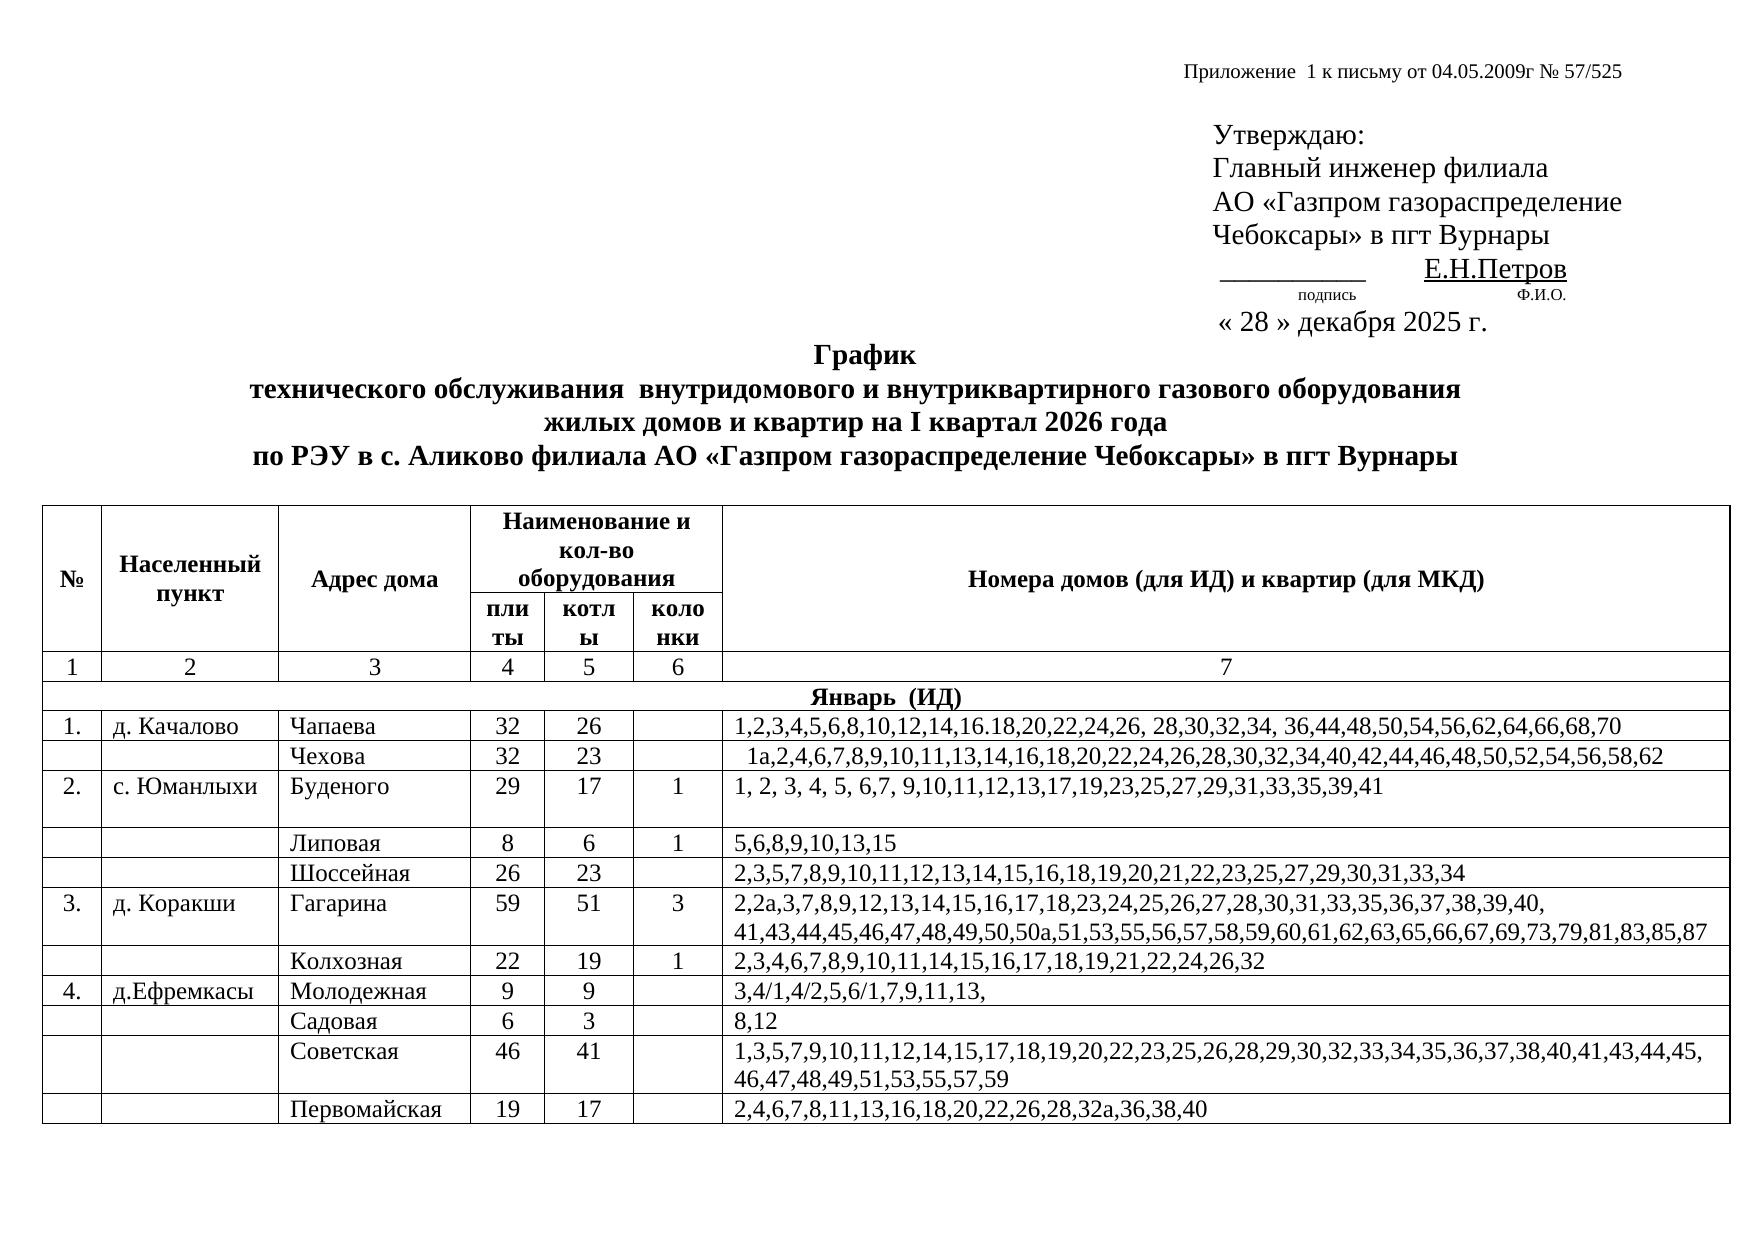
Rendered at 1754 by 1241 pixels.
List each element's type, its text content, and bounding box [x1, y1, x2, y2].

table_cell 2,2а,3,7,8,9,12,13,14,15,16,17,18,23,24,25,26,27,28,30,31,33,35,36,37,38,39,40, 41,43,44,45,46,47,48,49,50,50а,51,53,55,56,57,58,59,60,61,62,63,65,66,67,69,73,79,81,83,85,87 [723, 888, 1729, 945]
table_cell 26 [471, 858, 544, 887]
table_cell 3. [43, 888, 101, 945]
table_cell 6 [471, 1006, 544, 1035]
table_cell 3 [545, 1006, 633, 1035]
table_cell Советская [279, 1036, 470, 1093]
table_cell [634, 1094, 722, 1123]
table_cell [43, 828, 101, 857]
table_cell Шоссейная [279, 858, 470, 887]
text технического обслуживания внутридомового и внутриквартирного газового оборудования [75, 371, 1636, 404]
table_cell 8 [471, 828, 544, 857]
text График [94, 337, 1636, 371]
table_cell [634, 976, 722, 1005]
table_cell 17 [545, 1094, 633, 1123]
text __________ Е.Н.Петров [75, 251, 1631, 284]
table_header Наименование и кол-во оборудования [471, 506, 722, 592]
table_cell 1 [634, 946, 722, 975]
table_header Номера домов (для ИД) и квартир (для МКД) [723, 506, 1729, 651]
table_cell [634, 858, 722, 887]
table_cell 6 [634, 652, 722, 681]
table_cell 1,3,5,7,9,10,11,12,14,15,17,18,19,20,22,23,25,26,28,29,30,32,33,34,35,36,37,38,40,41,43,44,45, 46,47,48,49,51,53,55,57,59 [723, 1036, 1729, 1093]
table_cell Буденого [279, 771, 470, 827]
table_cell [102, 858, 278, 887]
table_cell 2 [102, 652, 278, 681]
table_cell 8,12 [723, 1006, 1729, 1035]
table_cell [102, 1006, 278, 1035]
text Утверждаю: [75, 117, 1631, 150]
table_cell [43, 741, 101, 770]
table_cell 32 [471, 711, 544, 740]
table_cell 1 [634, 828, 722, 857]
table_cell [43, 1006, 101, 1035]
table_header Населенный пункт [102, 506, 278, 651]
table_cell [102, 1036, 278, 1093]
table_cell д. Качалово [102, 711, 278, 740]
table_cell 9 [545, 976, 633, 1005]
table_cell [43, 1036, 101, 1093]
table_cell 2,3,4,6,7,8,9,10,11,14,15,16,17,18,19,21,22,24,26,32 [723, 946, 1729, 975]
text подпись Ф.И.О. [0, 284, 1631, 304]
table_cell с. Юманлыхи [102, 771, 278, 827]
table_cell 29 [471, 771, 544, 827]
table_cell [102, 741, 278, 770]
table_cell 1. [43, 711, 101, 740]
table_cell 22 [471, 946, 544, 975]
table_cell Молодежная [279, 976, 470, 1005]
table_cell 1 [43, 652, 101, 681]
table_cell 4 [471, 652, 544, 681]
table_cell 3 [279, 652, 470, 681]
table_cell Гагарина [279, 888, 470, 945]
table_cell 59 [471, 888, 544, 945]
text « 28 » декабря 2025 г. [0, 304, 1631, 337]
table_header № [43, 506, 101, 651]
table_cell [102, 1094, 278, 1123]
text Приложение 1 к письму от 04.05.2009г № 57/525 [75, 59, 1631, 83]
table_cell 3 [634, 888, 722, 945]
text Главный инженер филиала [75, 150, 1631, 184]
table_cell 41 [545, 1036, 633, 1093]
table_cell 46 [471, 1036, 544, 1093]
table_cell [634, 741, 722, 770]
table_cell 9 [471, 976, 544, 1005]
table_cell котлы [545, 593, 633, 651]
table_cell колонки [634, 593, 722, 651]
table_cell д. Коракши [102, 888, 278, 945]
text Чебоксары» в пгт Вурнары [75, 217, 1631, 251]
table_cell д.Ефремкасы [102, 976, 278, 1005]
table_cell 17 [545, 771, 633, 827]
text по РЭУ в с. Аликово филиала АО «Газпром газораспределение Чебоксары» в пгт Вурнары [75, 438, 1636, 471]
table_cell 2. [43, 771, 101, 827]
table_cell 5 [545, 652, 633, 681]
table_cell 6 [545, 828, 633, 857]
table_cell [634, 711, 722, 740]
table_cell Чехова [279, 741, 470, 770]
table_cell 1а,2,4,6,7,8,9,10,11,13,14,16,18,20,22,24,26,28,30,32,34,40,42,44,46,48,50,52,54,56,58,62 [723, 741, 1729, 770]
table_cell 23 [545, 741, 633, 770]
text АО «Газпром газораспределение [75, 184, 1631, 217]
table_cell 1 [634, 771, 722, 827]
table_cell 1,2,3,4,5,6,8,10,12,14,16.18,20,22,24,26, 28,30,32,34, 36,44,48,50,54,56,62,64,66,68,70 [723, 711, 1729, 740]
text жилых домов и квартир на I квартал 2026 года [75, 404, 1636, 438]
table_cell Колхозная [279, 946, 470, 975]
table_cell 4. [43, 976, 101, 1005]
table_cell 3,4/1,4/2,5,6/1,7,9,11,13, [723, 976, 1729, 1005]
table_cell [634, 1036, 722, 1093]
table_cell 5,6,8,9,10,13,15 [723, 828, 1729, 857]
table_cell Чапаева [279, 711, 470, 740]
table_cell [43, 1094, 101, 1123]
table_cell 2,3,5,7,8,9,10,11,12,13,14,15,16,18,19,20,21,22,23,25,27,29,30,31,33,34 [723, 858, 1729, 887]
table_cell [102, 946, 278, 975]
table_cell 23 [545, 858, 633, 887]
table_cell плиты [471, 593, 544, 651]
table_cell Первомайская [279, 1094, 470, 1123]
table_cell Липовая [279, 828, 470, 857]
table_cell [102, 828, 278, 857]
table_cell 19 [471, 1094, 544, 1123]
table_cell Январь (ИД) [43, 682, 1729, 710]
table_cell 51 [545, 888, 633, 945]
table_cell 26 [545, 711, 633, 740]
table_cell 19 [545, 946, 633, 975]
table_cell 1, 2, 3, 4, 5, 6,7, 9,10,11,12,13,17,19,23,25,27,29,31,33,35,39,41 [723, 771, 1729, 827]
table_header Адрес дома [279, 506, 470, 651]
table_cell Садовая [279, 1006, 470, 1035]
table_cell 2,4,6,7,8,11,13,16,18,20,22,26,28,32а,36,38,40 [723, 1094, 1729, 1123]
table_cell 32 [471, 741, 544, 770]
table_cell [634, 1006, 722, 1035]
table_cell 7 [723, 652, 1729, 681]
table_cell [43, 858, 101, 887]
table_cell [43, 946, 101, 975]
